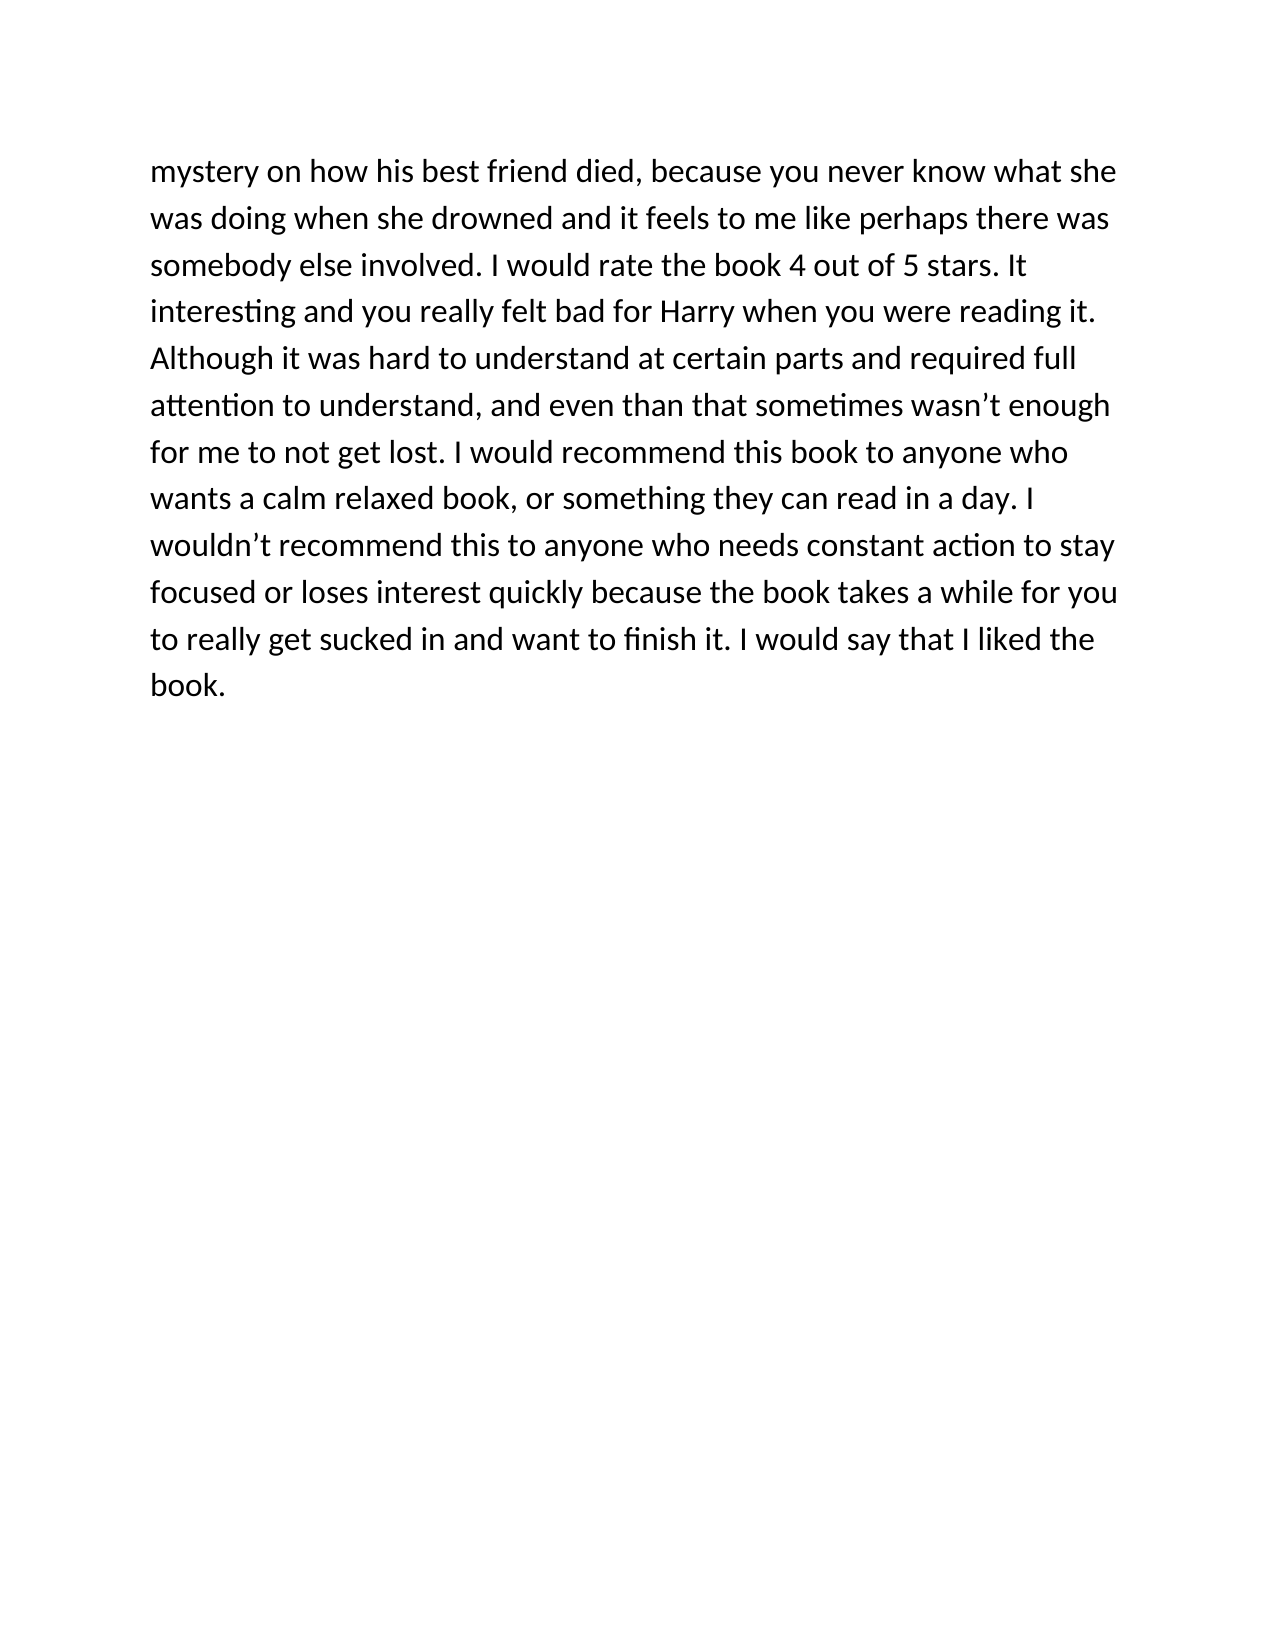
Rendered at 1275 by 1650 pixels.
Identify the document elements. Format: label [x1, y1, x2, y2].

text [150, 150, 1125, 705]
